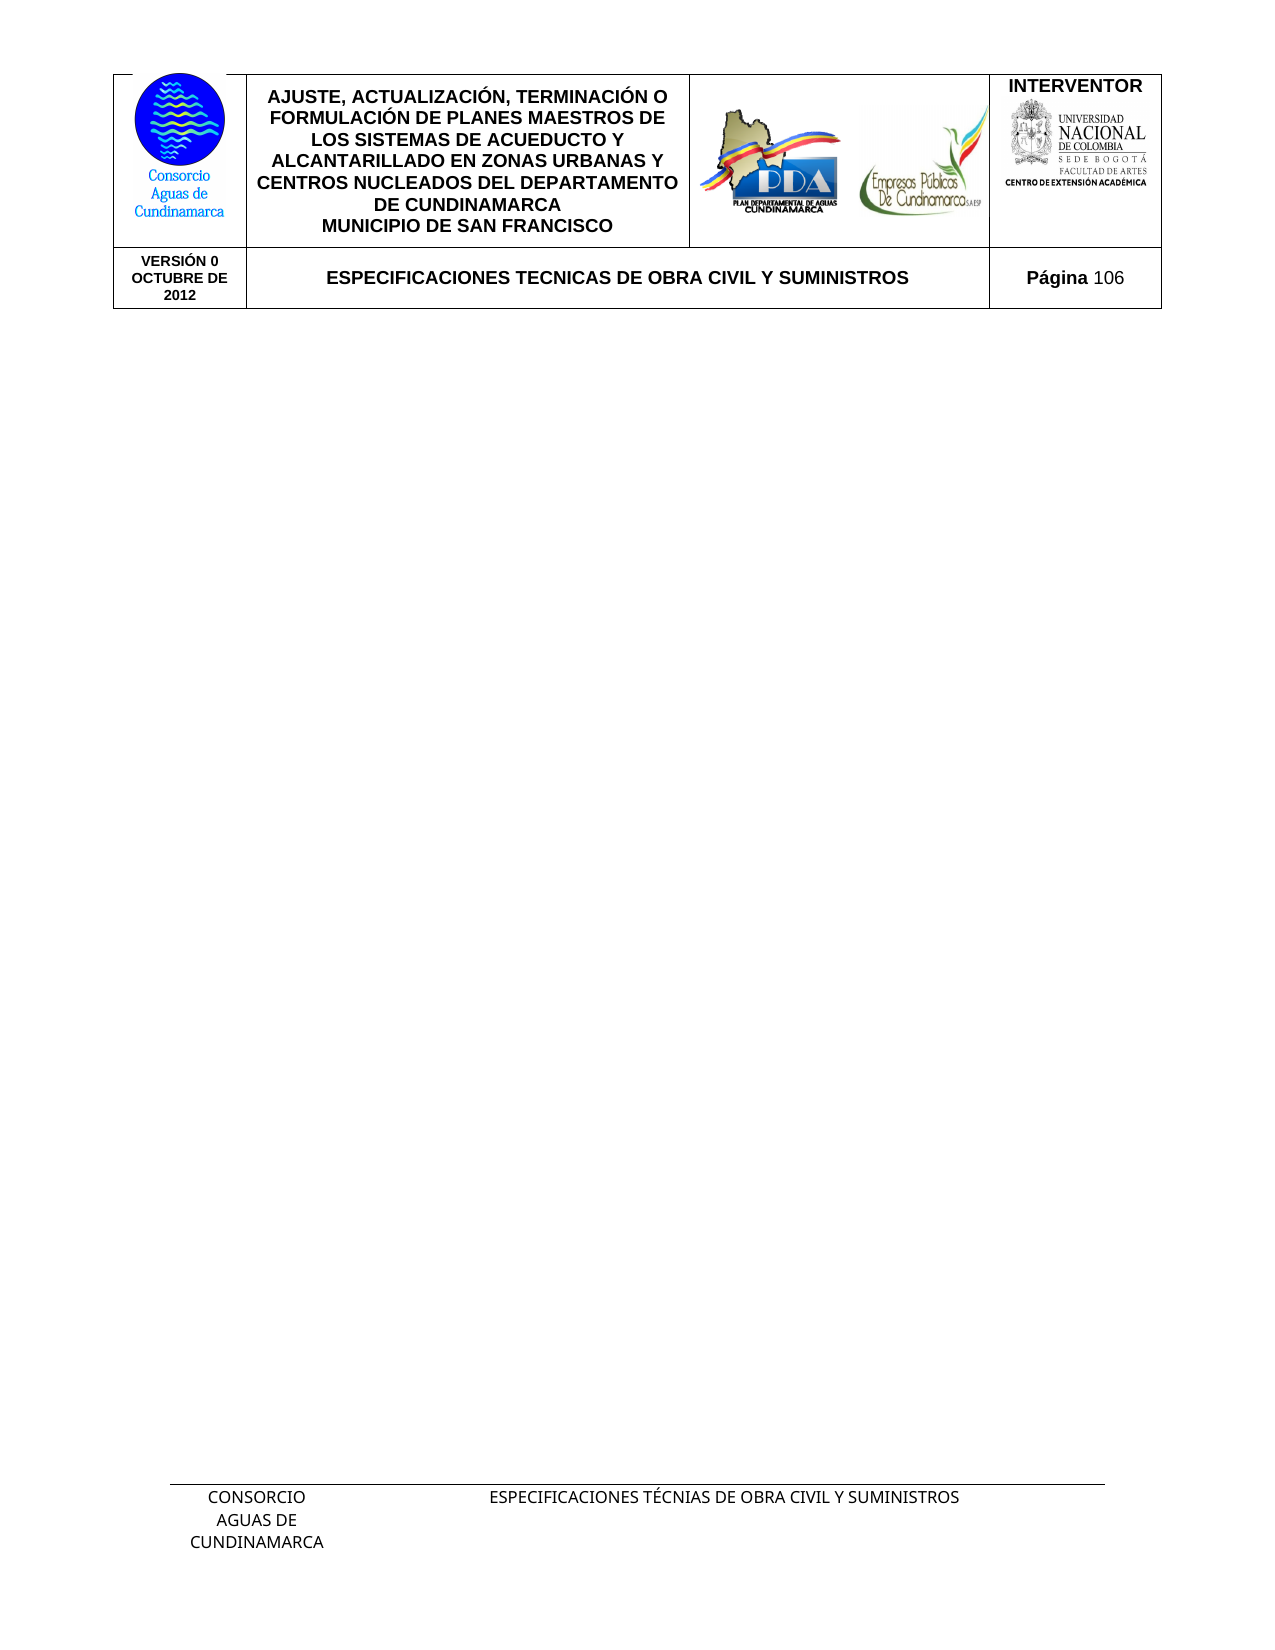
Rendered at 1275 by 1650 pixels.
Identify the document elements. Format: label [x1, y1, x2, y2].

picture [1001, 96, 1150, 188]
picture [132, 73, 227, 218]
picture [858, 105, 990, 217]
picture [699, 108, 841, 214]
